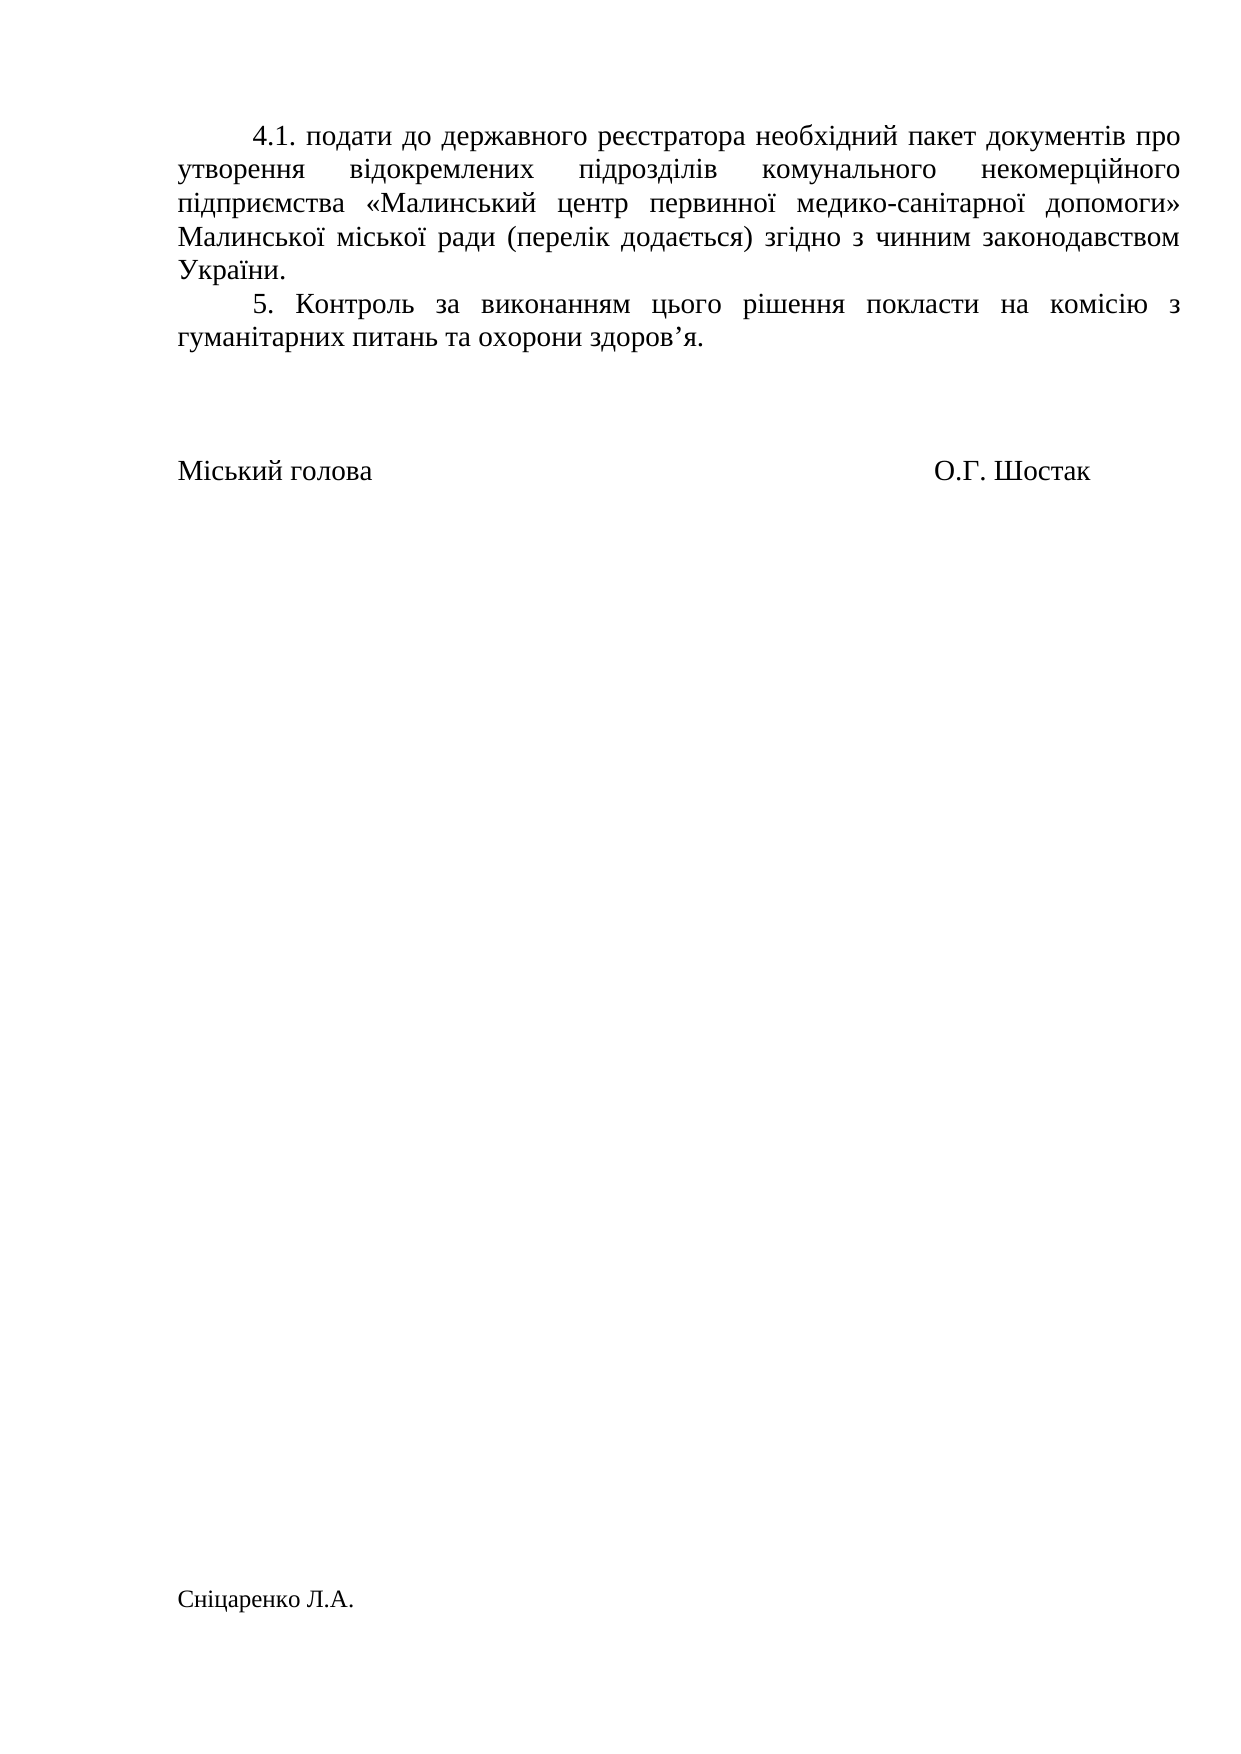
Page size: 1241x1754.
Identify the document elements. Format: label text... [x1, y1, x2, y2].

text 4.1. подати до державного реєстратора необхідний пакет документів про утворення відокремлених підрозділів комунального некомерційного підприємства «Малинський центр первинної медико-санітарної допомоги» Малинської міської ради (перелік додається) згідно з чинним законодавством України. [177, 118, 1181, 286]
text 5. Контроль за виконанням цього рішення покласти на комісію з гуманітарних питань та охорони здоров’я. [177, 286, 1181, 353]
text Сніцаренко Л.А. [177, 1584, 1181, 1613]
text Міський голова О.Г. Шостак [177, 453, 1181, 487]
